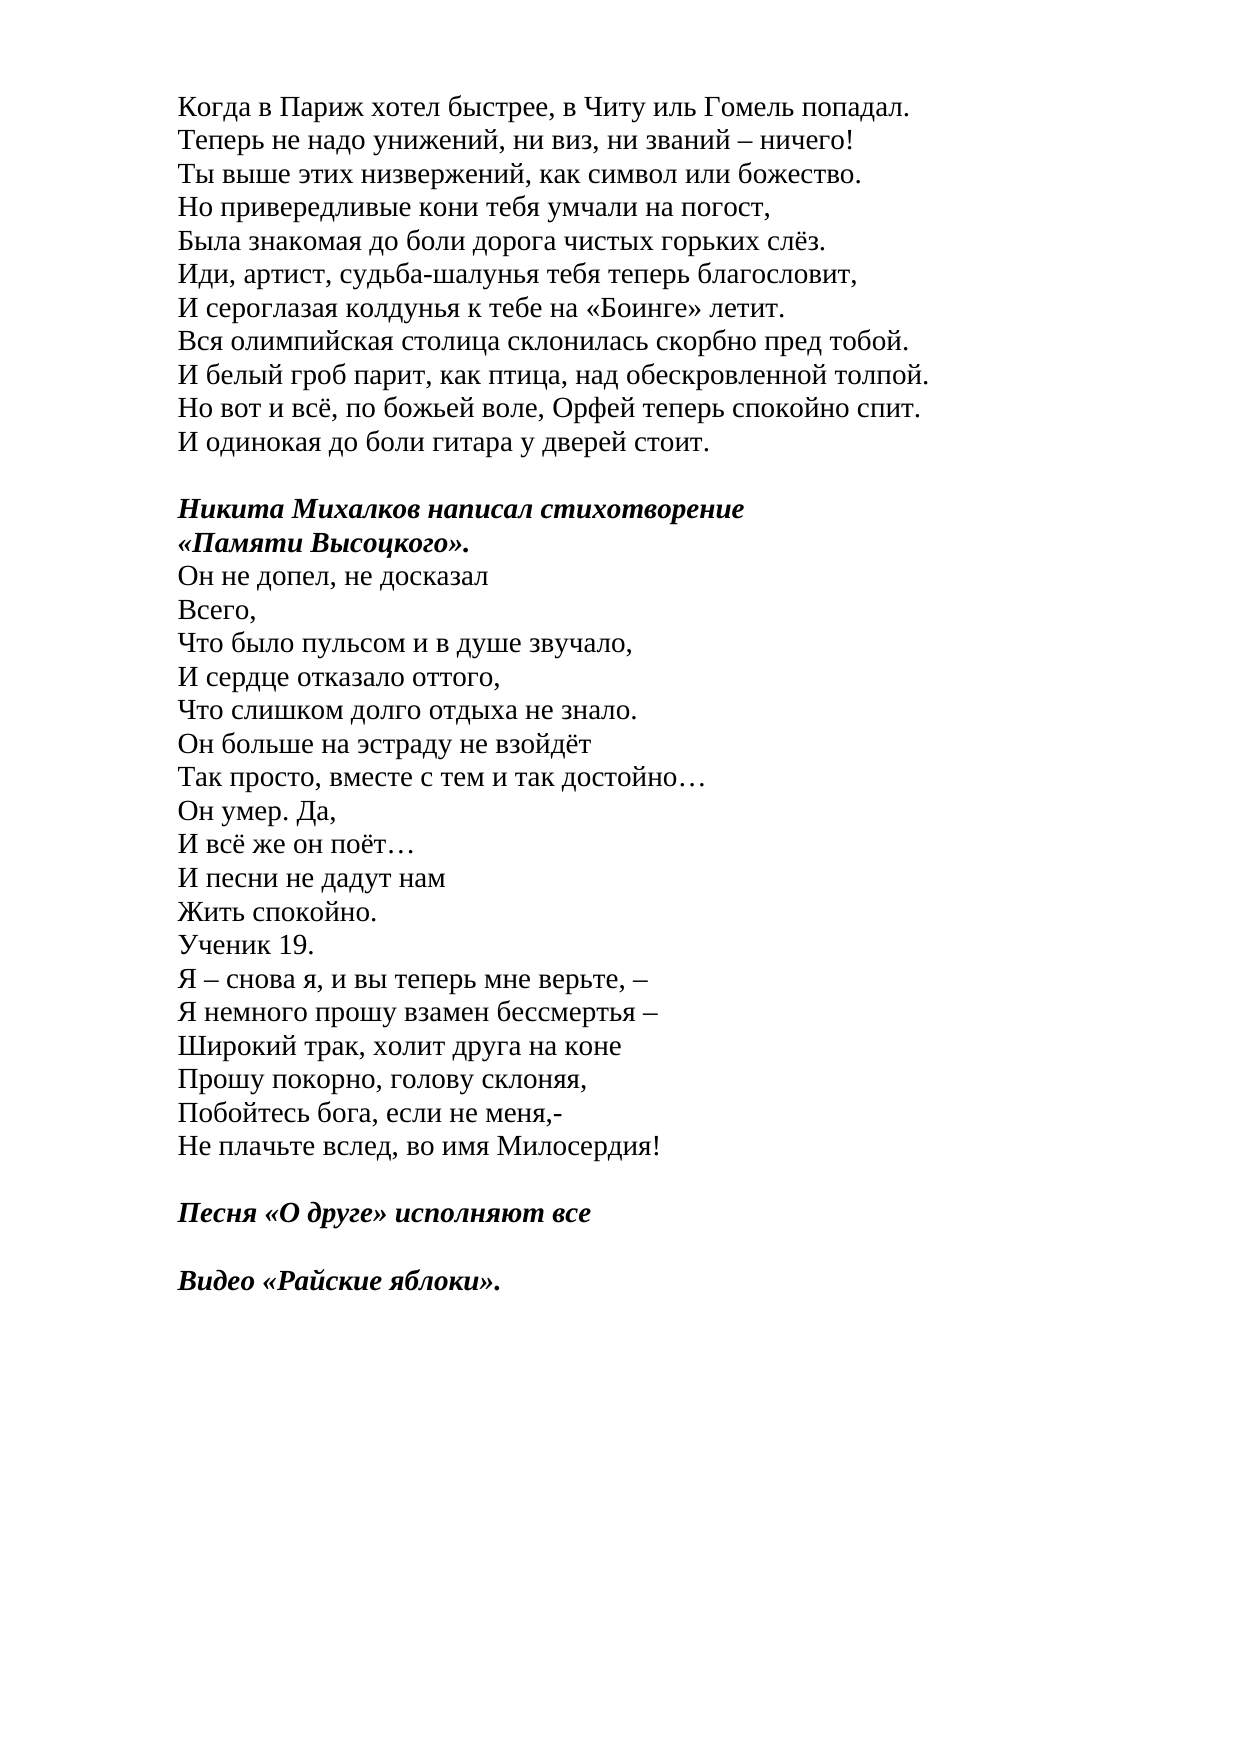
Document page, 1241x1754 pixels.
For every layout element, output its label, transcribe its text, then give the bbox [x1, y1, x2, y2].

text И всё же он поёт… [177, 827, 1152, 860]
text Но привередливые кони тебя умчали на погост, [177, 189, 1152, 223]
text Ученик 19. [177, 927, 1152, 961]
text Видео «Райские яблоки». [177, 1263, 1152, 1296]
text Иди, артист, судьба-шалунья тебя теперь благословит, [177, 256, 1152, 290]
text Что слишком долго отдыха не знало. [177, 692, 1152, 726]
text И сероглазая колдунья к тебе на «Боинге» летит. [177, 290, 1152, 323]
text И сердце отказало оттого, [177, 659, 1152, 692]
text Прошу покорно, голову склоняя, [177, 1061, 1152, 1095]
text Была знакомая до боли дорога чистых горьких слёз. [177, 223, 1152, 256]
text И белый гроб парит, как птица, над обескровленной толпой. [177, 357, 1152, 391]
text Вся олимпийская столица склонилась скорбно пред тобой. [177, 323, 1152, 357]
text Так просто, вместе с тем и так достойно… [177, 759, 1152, 793]
text Не плачьте вслед, во имя Милосердия! [177, 1128, 1152, 1162]
text Теперь не надо унижений, ни виз, ни званий – ничего! [177, 122, 1152, 156]
text И песни не дадут нам [177, 860, 1152, 894]
text Широкий трак, холит друга на коне [177, 1028, 1152, 1061]
text Жить спокойно. [177, 894, 1152, 927]
text Он умер. Да, [177, 793, 1152, 827]
text Песня «О друге» исполняют все [177, 1196, 1152, 1229]
text Он больше на эстраду не взойдёт [177, 726, 1152, 759]
text Я немного прошу взамен бессмертья – [177, 994, 1152, 1028]
text Я – снова я, и вы теперь мне верьте, – [177, 961, 1152, 994]
text Всего, [177, 592, 1152, 625]
text Ты выше этих низвержений, как символ или божество. [177, 156, 1152, 189]
text Когда в Париж хотел быстрее, в Читу иль Гомель попадал. [177, 89, 1152, 122]
text Никита Михалков написал стихотворение [177, 491, 1152, 525]
text Он не допел, не досказал [177, 558, 1152, 592]
text Побойтесь бога, если не меня,- [177, 1095, 1152, 1128]
text «Памяти Высоцкого». [177, 525, 1152, 558]
text Что было пульсом и в душе звучало, [177, 625, 1152, 659]
text Но вот и всё, по божьей воле, Орфей теперь спокойно спит. [177, 391, 1152, 424]
text И одинокая до боли гитара у дверей стоит. [177, 424, 1152, 458]
